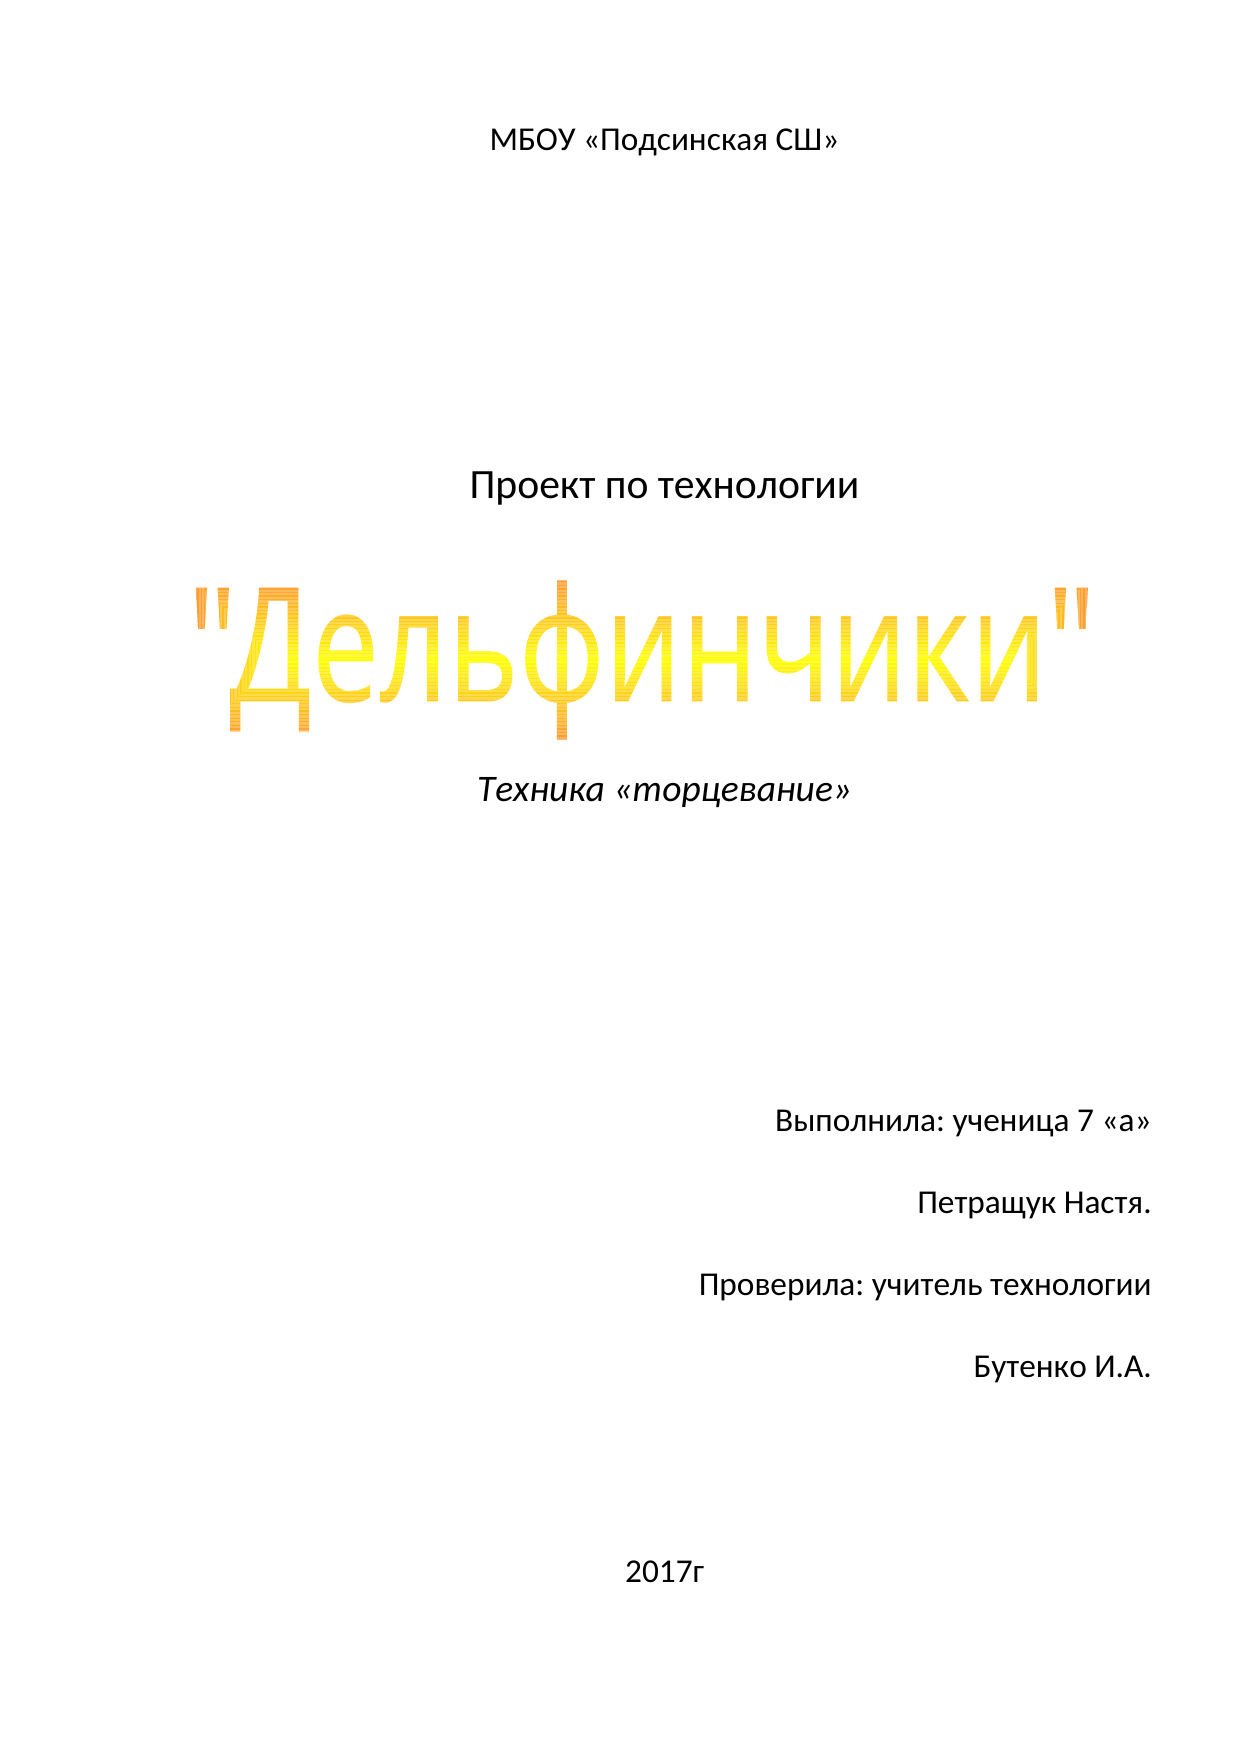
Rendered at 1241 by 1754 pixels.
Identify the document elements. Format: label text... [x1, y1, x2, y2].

text Техника «торцевание» [177, 765, 1152, 811]
text Проект по технологии [177, 458, 1152, 509]
text МБОУ «Подсинская СШ» [177, 118, 1152, 159]
text Выполнила: ученица 7 «а» [177, 1099, 1152, 1140]
text 2017г [177, 1550, 1152, 1591]
text Бутенко И.А. [177, 1345, 1152, 1386]
text Петращук Настя. [177, 1181, 1152, 1222]
text Проверила: учитель технологии [177, 1263, 1152, 1304]
